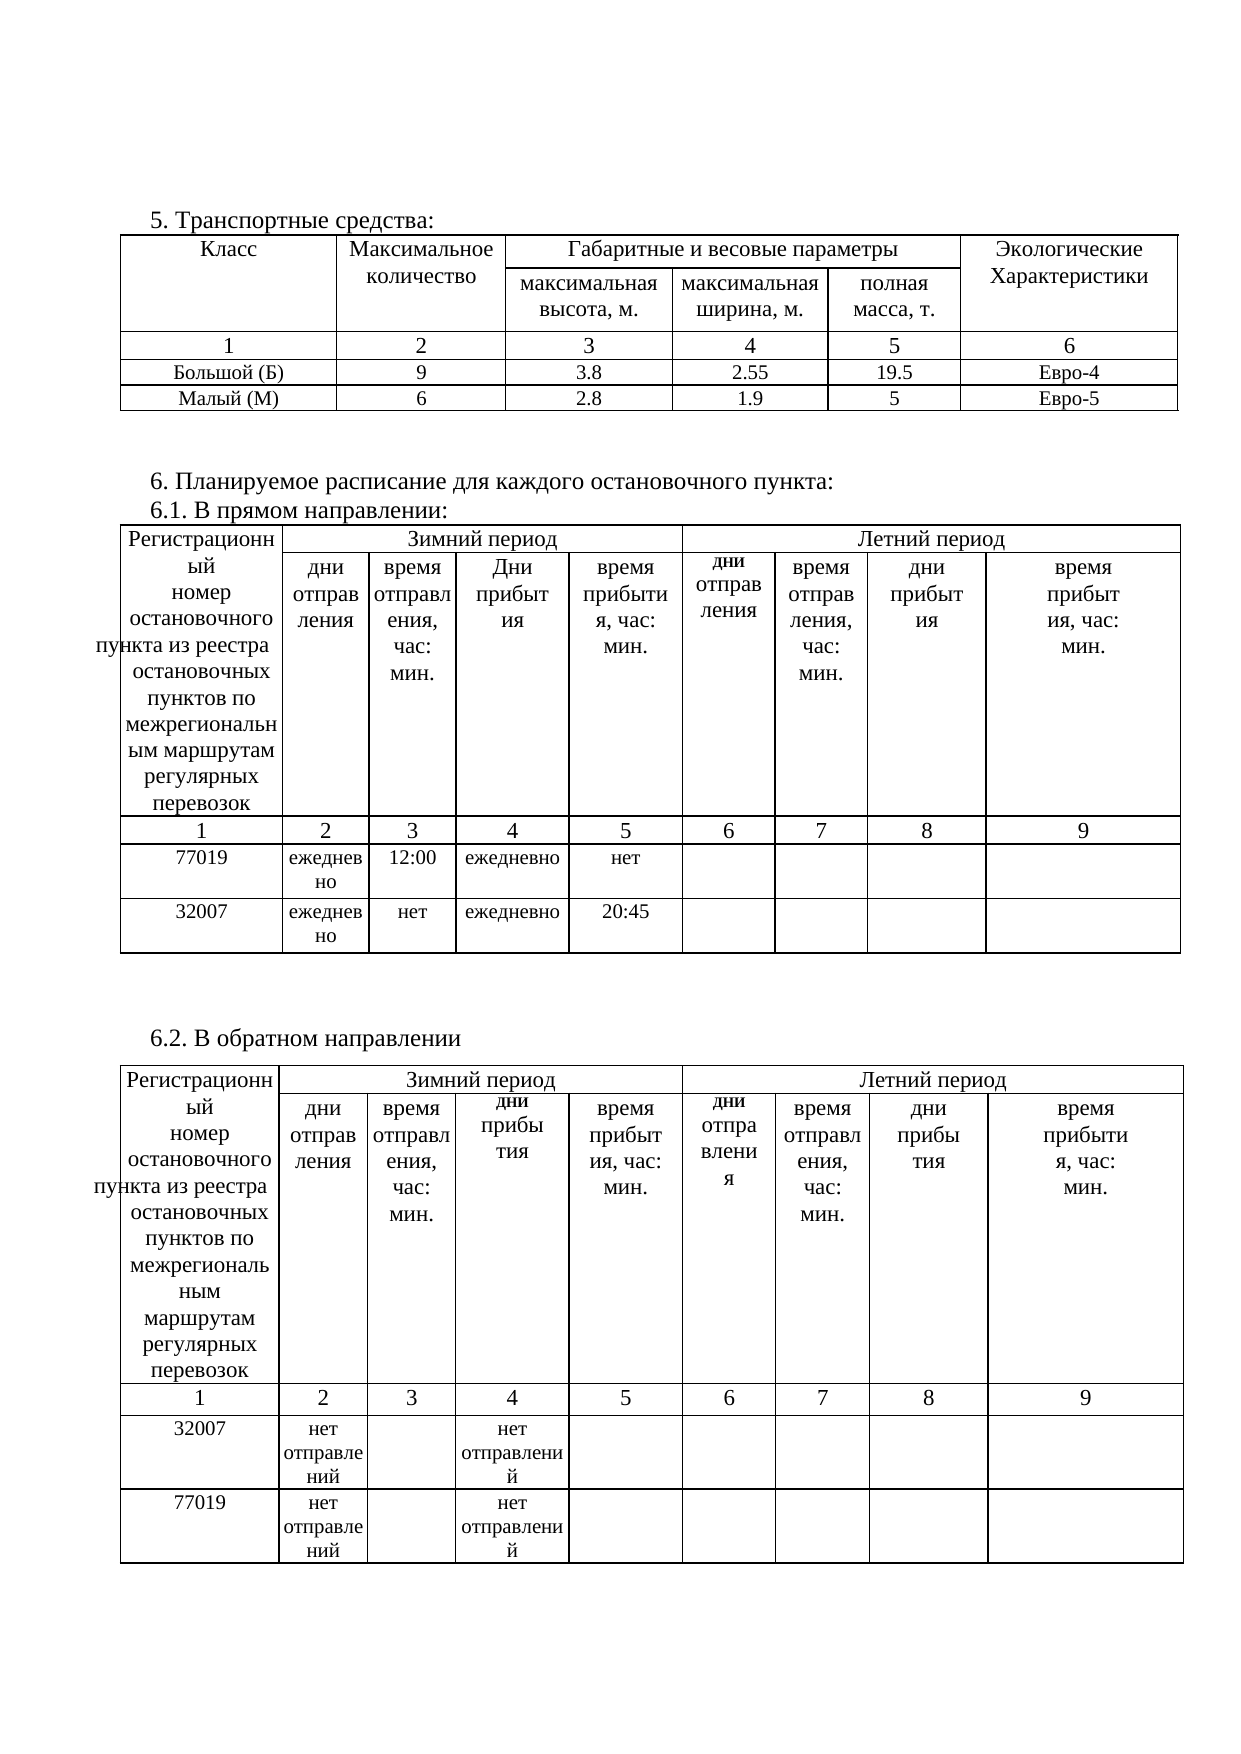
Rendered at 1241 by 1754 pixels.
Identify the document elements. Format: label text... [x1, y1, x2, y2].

table_cell 2.55 [673, 360, 827, 384]
table_cell Дни прибыт ия [457, 553, 568, 815]
table_header Максимальное количество [337, 236, 505, 331]
table_header Экологические Характеристики [961, 236, 1177, 331]
table_cell 6 [683, 817, 774, 843]
text 6.2. В обратном направлении [150, 1023, 1090, 1052]
table_cell 5 [829, 386, 960, 410]
table_cell время отправ ления, час: мин. [776, 553, 867, 815]
table_cell 3 [370, 817, 455, 843]
table_cell нет [370, 899, 455, 952]
table_header Регистрационный номер остановочного пункта из реестра остановочных пунктов по межрегиональным маршрутам регулярных перевозок [121, 526, 282, 815]
table_cell [776, 1490, 869, 1562]
table_cell [868, 899, 985, 952]
table_cell ДНИ отпра влени я [683, 1094, 775, 1383]
table_cell [570, 1490, 682, 1562]
table_cell 1 [121, 1384, 278, 1414]
table_cell 77019 [121, 845, 282, 898]
table_cell 1.9 [673, 386, 827, 410]
table_cell дни прибы тия [870, 1094, 987, 1383]
table_cell 32007 [121, 1416, 278, 1488]
table_cell 9 [337, 360, 505, 384]
table_cell [870, 1416, 987, 1488]
table_cell [776, 845, 867, 898]
table_header Зимний период [280, 1066, 682, 1093]
table_cell дни отправ ления [283, 553, 368, 815]
table_cell Евро-4 [961, 360, 1177, 384]
table_cell максимальная высота, м. [506, 269, 672, 331]
table_cell время прибыт ия, час: мин. [987, 553, 1180, 815]
table_cell 19.5 [829, 360, 960, 384]
table_cell ежедневно [283, 899, 368, 952]
table_cell 77019 [121, 1490, 278, 1562]
table_cell 6 [961, 332, 1177, 358]
table_cell [683, 845, 774, 898]
table_cell ежедневно [457, 899, 568, 952]
table_cell 9 [989, 1384, 1183, 1414]
table_cell 5 [570, 817, 682, 843]
table_cell время отправл ения, час: мин. [368, 1094, 455, 1383]
table_cell Евро-5 [961, 386, 1177, 410]
table_header Летний период [683, 526, 1180, 552]
table_cell 1 [121, 332, 336, 358]
text 6. Планируемое расписание для каждого остановочного пункта: [150, 466, 1090, 495]
table_cell время отправл ения, час: мин. [370, 553, 455, 815]
table_cell [368, 1490, 455, 1562]
text 6.1. В прямом направлении: [150, 495, 1090, 524]
table_cell нет отправлений [456, 1416, 568, 1488]
table_cell 5 [570, 1384, 682, 1414]
table_cell [368, 1416, 455, 1488]
table_cell время отправл ения, час: мин. [776, 1094, 869, 1383]
table_cell 6 [683, 1384, 775, 1414]
table_cell 8 [870, 1384, 987, 1414]
table_header Габаритные и весовые параметры [506, 236, 960, 267]
table_cell 4 [456, 1384, 568, 1414]
table_cell нет отправлений [280, 1490, 367, 1562]
table_cell 7 [776, 1384, 869, 1414]
table_cell полная масса, т. [829, 269, 960, 331]
table_cell время прибыти я, час: мин. [570, 553, 682, 815]
table_cell время прибыти я, час: мин. [989, 1094, 1183, 1383]
table_cell [987, 899, 1180, 952]
table_cell время прибыт ия, час: мин. [570, 1094, 682, 1383]
table_cell [868, 845, 985, 898]
table_cell 9 [987, 817, 1180, 843]
table_cell дни прибыт ия [868, 553, 985, 815]
table_cell нет отправлений [456, 1490, 568, 1562]
table_cell 20:45 [570, 899, 682, 952]
table_cell ДНИ отправ ления [683, 553, 774, 815]
table_cell [989, 1416, 1183, 1488]
table_cell 2.8 [506, 386, 672, 410]
table_header Регистрационный номер остановочного пункта из реестра остановочных пунктов по межрегиональным маршрутам регулярных перевозок [121, 1066, 278, 1383]
table_cell [776, 1416, 869, 1488]
table_cell [683, 1490, 775, 1562]
table_cell [776, 899, 867, 952]
table_cell [683, 899, 774, 952]
table_cell 4 [457, 817, 568, 843]
table_cell [683, 1416, 775, 1488]
table_cell ДНИ прибы тия [456, 1094, 568, 1383]
table_cell ежедневно [283, 845, 368, 898]
table_cell 12:00 [370, 845, 455, 898]
table_cell 2 [280, 1384, 367, 1414]
table_cell 1 [121, 817, 282, 843]
table_cell нет отправлений [280, 1416, 367, 1488]
table_cell 3.8 [506, 360, 672, 384]
table_header Зимний период [283, 526, 682, 552]
table_cell максимальная ширина, м. [673, 269, 827, 331]
table_cell ежедневно [457, 845, 568, 898]
table_cell 5 [829, 332, 960, 358]
table_cell 3 [368, 1384, 455, 1414]
table_cell 32007 [121, 899, 282, 952]
table_cell дни отправ ления [280, 1094, 367, 1383]
table_cell 8 [868, 817, 985, 843]
text 5. Транспортные средства: [150, 205, 1090, 234]
table_cell Большой (Б) [121, 360, 336, 384]
table_cell 6 [337, 386, 505, 410]
table_header Летний период [683, 1066, 1183, 1093]
table_cell [570, 1416, 682, 1488]
table_header Класс [121, 236, 336, 331]
table_cell 4 [673, 332, 827, 358]
table_cell 7 [776, 817, 867, 843]
table_cell [987, 845, 1180, 898]
table_cell Малый (М) [121, 386, 336, 410]
table_cell 2 [283, 817, 368, 843]
table_cell нет [570, 845, 682, 898]
table_cell 2 [337, 332, 505, 358]
table_cell [989, 1490, 1183, 1562]
table_cell [870, 1490, 987, 1562]
table_cell 3 [506, 332, 672, 358]
